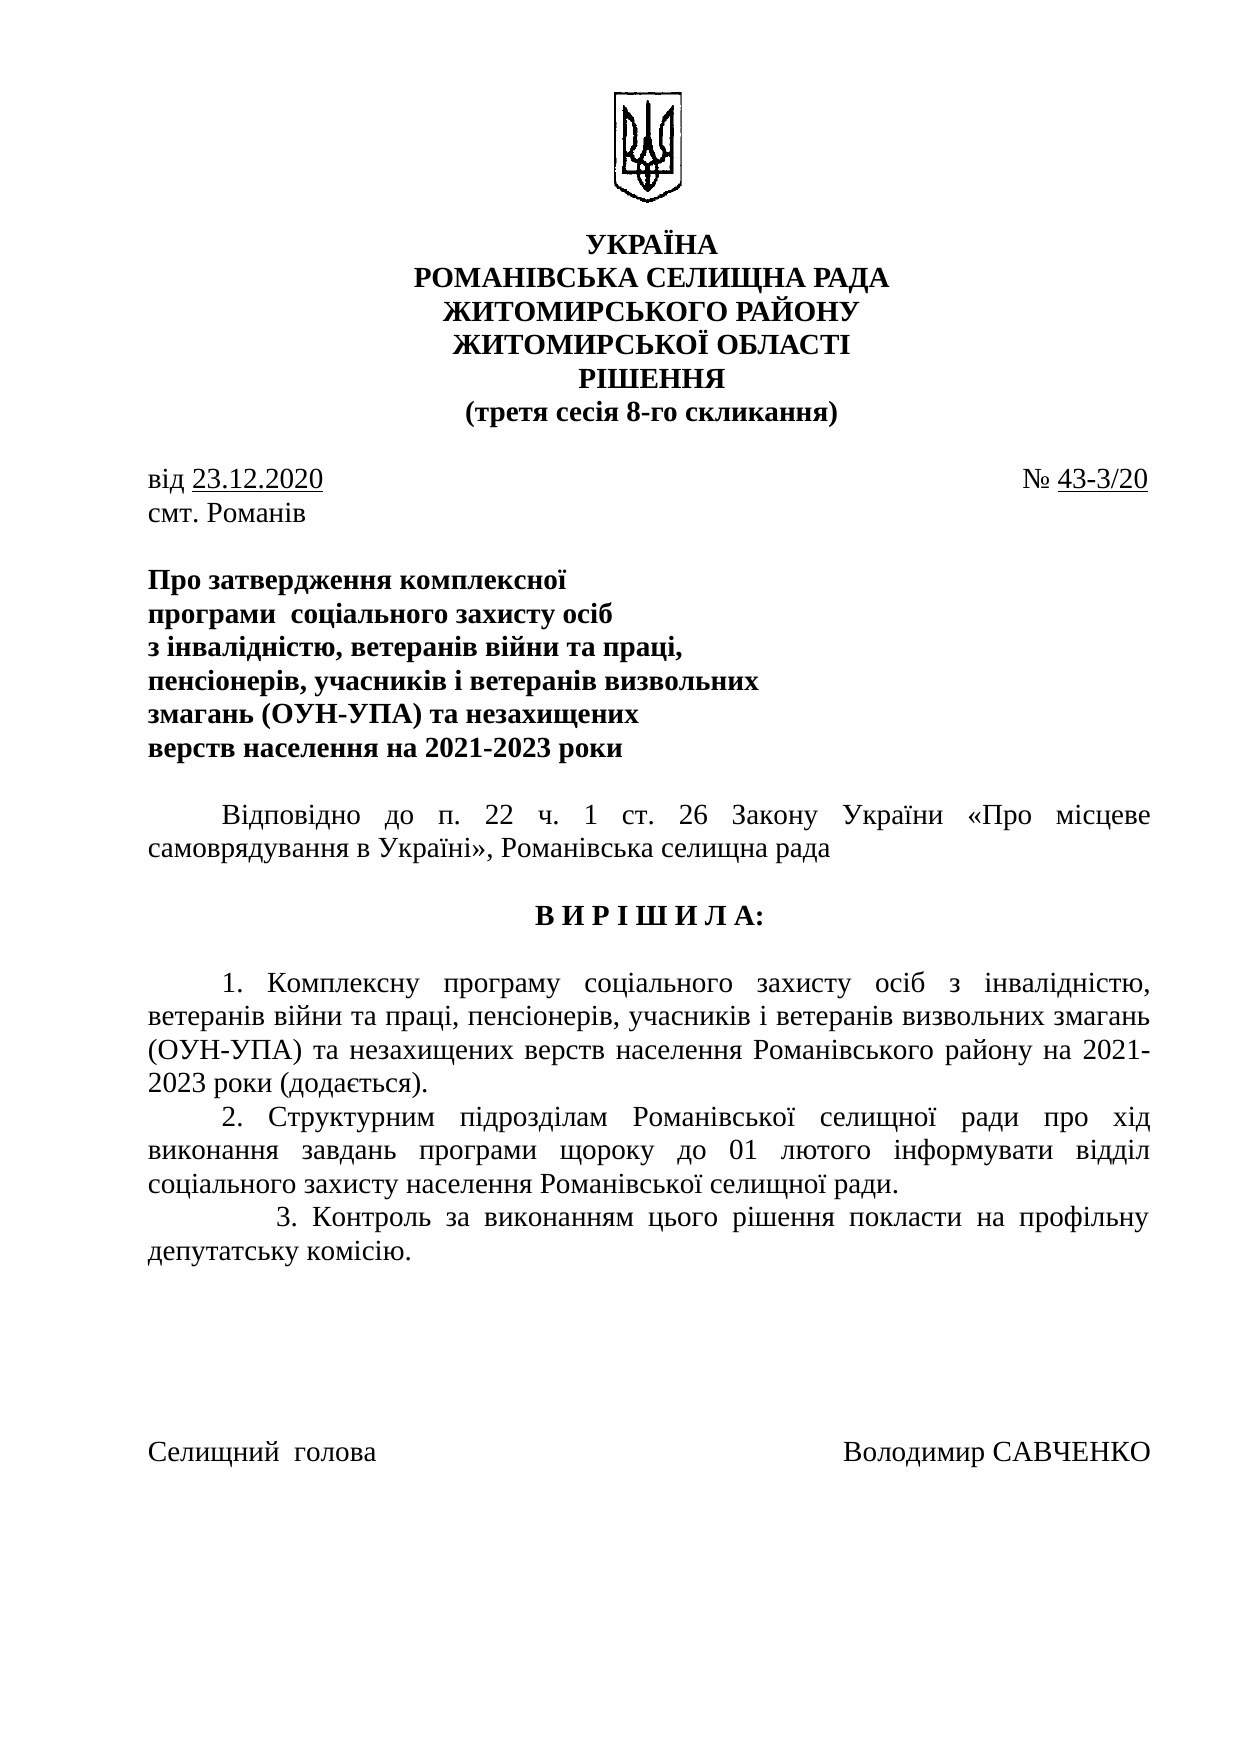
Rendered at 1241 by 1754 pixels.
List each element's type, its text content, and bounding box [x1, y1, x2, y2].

text (третя сесія 8-го скликання) [148, 394, 1155, 428]
text програми соціального захисту осіб [148, 596, 1152, 629]
text РІШЕННЯ [148, 361, 1155, 394]
text Селищний голова Володимир САВЧЕНКО [148, 1434, 1152, 1468]
text 3. Контроль за виконанням цього рішення покласти на профільну депутатську комісію. [148, 1199, 1152, 1267]
text з інвалідністю, ветеранів війни та праці, [148, 629, 1152, 663]
text РОМАНІВСЬКА СЕЛИЩНА РАДА [148, 260, 1155, 294]
text 1. Комплексну програму соціального захисту осіб з інвалідністю, ветеранів війни та праці, пенсіонерів, учасників і ветеранів визвольних змагань (ОУН-УПА) та незахищених верств населення Романівського району на 2021-2023 роки (додається). [148, 965, 1152, 1099]
text ЖИТОМИРСЬКОЇ ОБЛАСТІ [148, 327, 1155, 361]
text ЖИТОМИРСЬКОГО РАЙОНУ [148, 294, 1155, 327]
text В И Р І Ш И Л А: [148, 898, 1152, 931]
text Про затвердження комплексної [148, 562, 1152, 596]
text УКРАЇНА [148, 227, 1155, 260]
text верств населення на 2021-2023 роки [148, 730, 1152, 763]
text смт. Романів [148, 495, 1152, 529]
picture [612, 91, 682, 201]
text від 23.12.2020 № 43-3/20 [148, 462, 1152, 495]
text 2. Структурним підрозділам Романівської селищної ради про хід виконання завдань програми щороку до 01 лютого інформувати відділ соціального захисту населення Романівської селищної ради. [148, 1099, 1152, 1199]
text пенсіонерів, учасників і ветеранів визвольних [148, 663, 1152, 696]
text змагань (ОУН-УПА) та незахищених [148, 696, 1152, 730]
text Відповідно до п. 22 ч. 1 ст. 26 Закону України «Про місцеве самоврядування в Україні», Романівська селищна рада [148, 797, 1152, 864]
